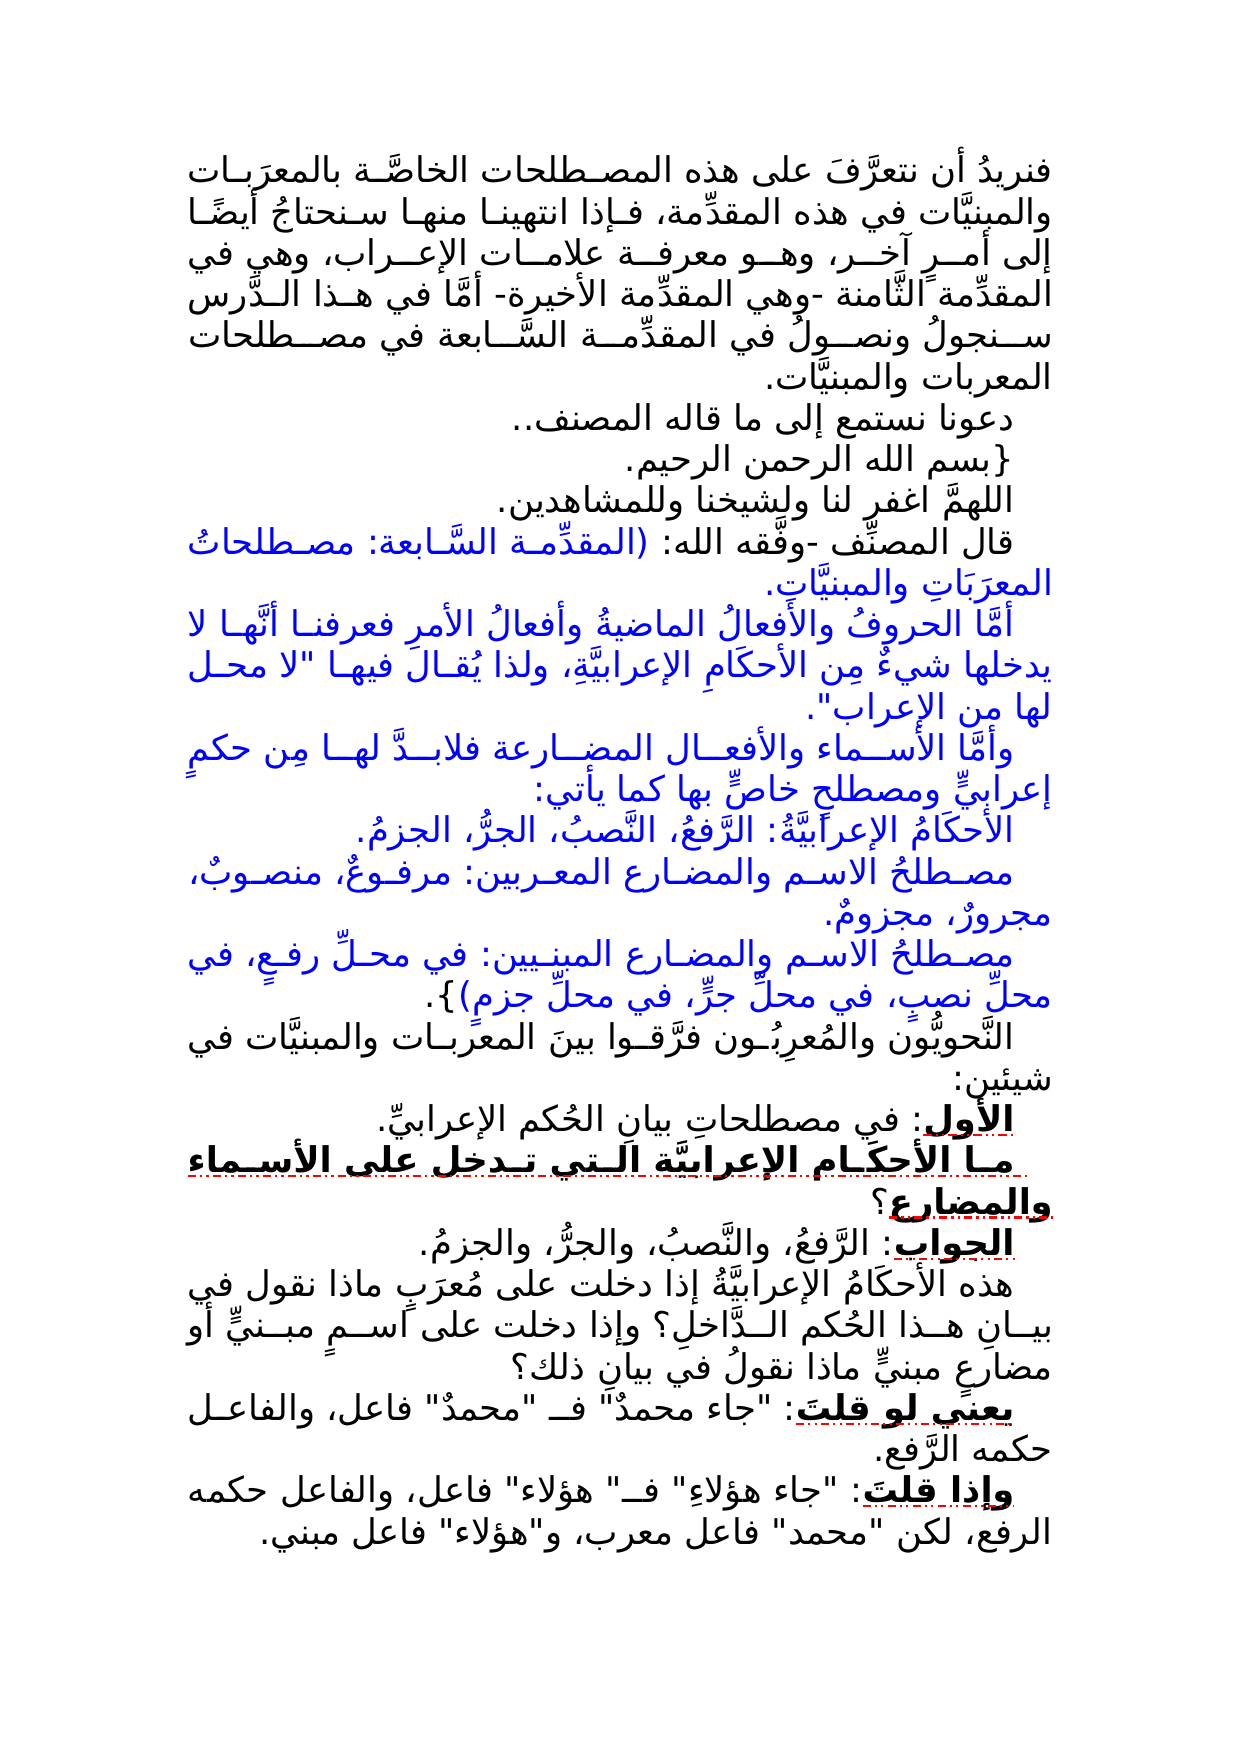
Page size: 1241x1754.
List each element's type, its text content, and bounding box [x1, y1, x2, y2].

text {بسم الله الرحمن الرحيم. [187, 439, 1053, 480]
text مصطلحُ الاسم والمضارع المبنيين: في محلِّ رفعٍ، في محلِّ نصبٍ، في محلِّ جرٍّ، في محلِّ جزمٍ)}. [187, 934, 1053, 1016]
text الجواب: الرَّفعُ، والنَّصبُ، والجرُّ، والجزمُ. [187, 1222, 1053, 1264]
text وأمَّا الأسماء والأفعال المضارعة فلابدَّ لها مِن حكمٍ إعرابيٍّ ومصطلحٍ خاصٍّ بها كما يأتي: [187, 727, 1053, 810]
text أمَّا الحروفُ والأفعالُ الماضيةُ وأفعالُ الأمرِ فعرفنا أنَّها لا يدخلها شيءٌ مِن الأحكَامِ الإعرابيَّةِ، ولذا يُقال فيها "لا محل لها من الإعراب". [187, 604, 1053, 727]
text دعونا نستمع إلى ما قاله المصنف.. [187, 397, 1053, 439]
text هذه الأحكَامُ الإعرابيَّةُ إذا دخلت على مُعرَبٍ ماذا نقول في بيانِ هذا الحُكم الدَّاخلِ؟ وإذا دخلت على اسمٍ مبنيٍّ أو مضارعٍ مبنيٍّ ماذا نقولُ في بيانِ ذلك؟ [187, 1264, 1053, 1387]
text قال المصنِّف -وفَّقه الله: (المقدِّمة السَّابعة: مصطلحاتُ المعرَبَاتِ والمبنيَّاتِ. [187, 521, 1053, 604]
text النَّحويُّون والمُعرِبُون فرَّقوا بينَ المعربات والمبنيَّات في شيئين: [187, 1016, 1053, 1099]
text مصطلحُ الاسم والمضارع المعربين: مرفوعٌ، منصوبٌ، مجرورٌ، مجزومٌ. [187, 851, 1053, 934]
text يعني لو قلتَ: "جاء محمدٌ" فــ "محمدٌ" فاعل، والفاعل حكمه الرَّفع. [187, 1387, 1053, 1470]
text اللهمَّ اغفر لنا ولشيخنا وللمشاهدين. [187, 480, 1053, 521]
text الأول: في مصطلحاتِ بيانِ الحُكم الإعرابيِّ. [187, 1099, 1053, 1140]
text ما الأحكَام الإعرابيَّة التي تدخل على الأسماء والمضارع؟ [187, 1140, 1053, 1222]
text وإذا قلتَ: "جاء هؤلاءِ" فــ" هؤلاء" فاعل، والفاعل حكمه الرفع، لكن "محمد" فاعل معرب، و"هؤلاء" فاعل مبني. [187, 1470, 1053, 1552]
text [187, 150, 1053, 397]
text الأحكَامُ الإعرابيَّةُ: الرَّفعُ، النَّصبُ، الجرُّ، الجزمُ. [187, 810, 1053, 851]
